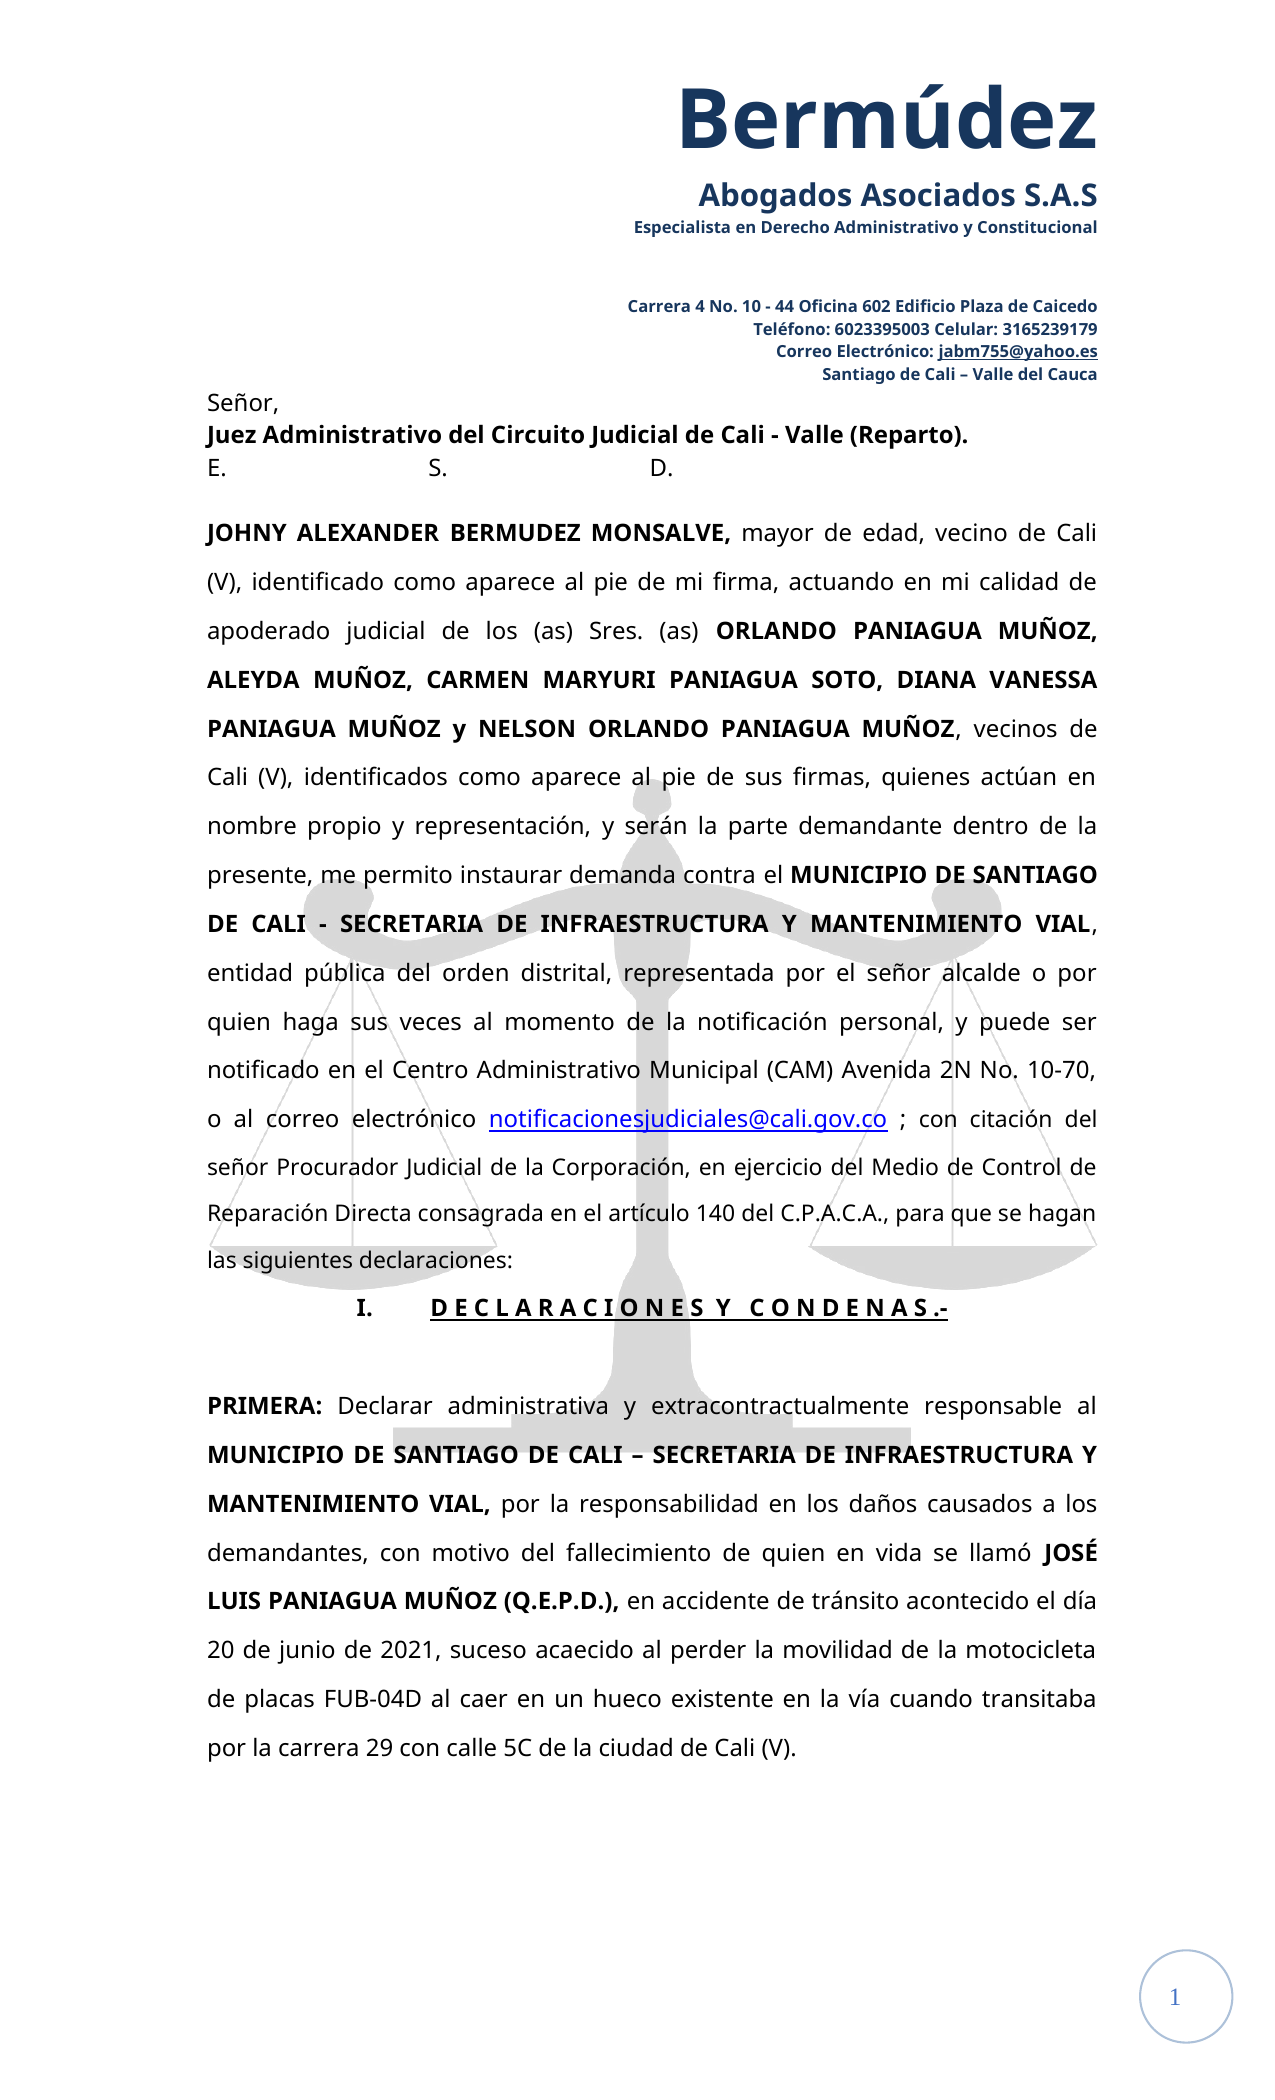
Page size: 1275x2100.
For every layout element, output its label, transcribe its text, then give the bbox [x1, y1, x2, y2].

title Juez Administrativo del Circuito Judicial de Cali - Valle (Reparto). [207, 418, 1098, 451]
title Señor, [207, 386, 1098, 418]
text I. D E C L A R A C I O N E S Y C O N D E N A S .- [207, 1291, 1098, 1324]
text PRIMERA: Declarar administrativa y extracontractualmente responsable al MUNICIPIO DE SANTIAGO DE CALI – SECRETARIA DE INFRAESTRUCTURA Y MANTENIMIENTO VIAL, por la responsabilidad en los daños causados a los demandantes, con motivo del fallecimiento de quien en vida se llamó JOSÉ LUIS PANIAGUA MUÑOZ (Q.E.P.D.), en accidente de tránsito acontecido el día 20 de junio de 2021, suceso acaecido al perder la movilidad de la motocicleta de placas FUB-04D al caer en un hueco existente en la vía cuando transitaba por la carrera 29 con calle 5C de la ciudad de Cali (V). [207, 1389, 1098, 1763]
title E. S. D. [207, 451, 1098, 483]
text JOHNY ALEXANDER BERMUDEZ MONSALVE, mayor de edad, vecino de Cali (V), identificado como aparece al pie de mi firma, actuando en mi calidad de apoderado judicial de los (as) Sres. (as) ORLANDO PANIAGUA MUÑOZ, ALEYDA MUÑOZ, CARMEN MARYURI PANIAGUA SOTO, DIANA VANESSA PANIAGUA MUÑOZ y NELSON ORLANDO PANIAGUA MUÑOZ, vecinos de Cali (V), identificados como aparece al pie de sus firmas, quienes actúan en nombre propio y representación, y serán la parte demandante dentro de la presente, me permito instaurar demanda contra el MUNICIPIO DE SANTIAGO DE CALI - SECRETARIA DE INFRAESTRUCTURA Y MANTENIMIENTO VIAL, entidad pública del orden distrital, representada por el señor alcalde o por quien haga sus veces al momento de la notificación personal, y puede ser notificado en el Centro Administrativo Municipal (CAM) Avenida 2N No. 10-70, o al correo electrónico notificacionesjudiciales@cali.gov.co ; con citación del señor Procurador Judicial de la Corporación, en ejercicio del Medio de Control de Reparación Directa consagrada en el artículo 140 del C.P.A.C.A., para que se hagan las siguientes declaraciones: [207, 516, 1098, 1275]
